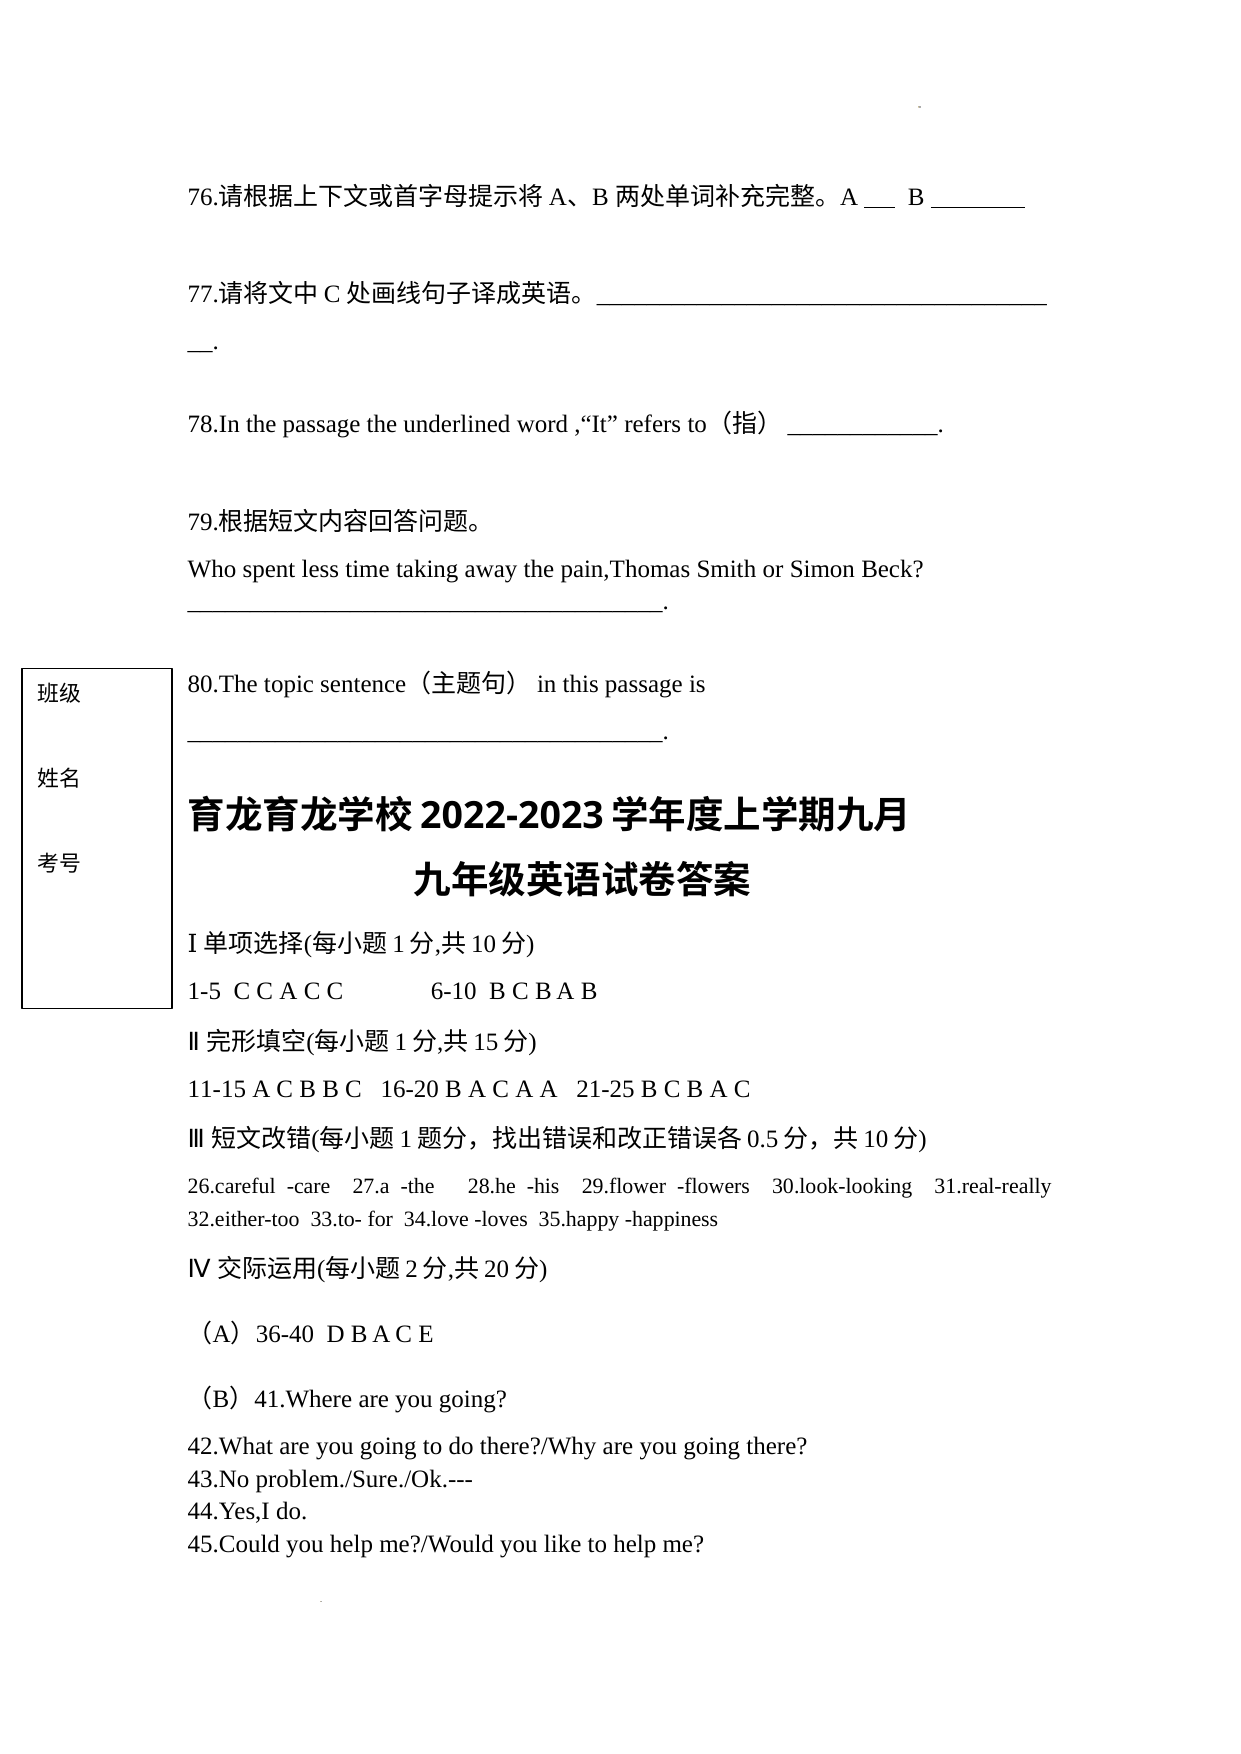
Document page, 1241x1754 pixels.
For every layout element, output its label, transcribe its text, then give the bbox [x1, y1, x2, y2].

text Who spent less time taking away the pain,Thomas Smith or Simon Beck? ______________________________________. [187, 552, 1053, 617]
text 77.请将文中C 处画线句子译成英语。______________________________________. [187, 259, 1053, 357]
text 78.In the passage the underlined word ,“It” refers to（指） ____________. [187, 389, 1053, 454]
text Ⅳ 交际运用(每小题2分,共20分) [187, 1234, 1053, 1299]
text 1-5 C C A C C 6-10 B C B A B [187, 974, 1053, 1007]
text 育龙育龙学校2022-2023学年度上学期九月 [187, 779, 1053, 844]
text 80.The topic sentence（主题句） in this passage is ______________________________________. [187, 649, 1053, 747]
text Ⅱ 完形填空(每小题1分,共15分) [187, 1007, 1053, 1072]
text 11-15 A C B B C 16-20 B A C A A 21-25 B C B A C [187, 1072, 1053, 1104]
text 44.Yes,I do. [187, 1494, 1053, 1527]
text 42.What are you going to do there?/Why are you going there? [187, 1429, 1053, 1462]
text （B）41.Where are you going? [187, 1364, 1053, 1429]
text Ⅰ 单项选择(每小题1分,共10分) [187, 909, 1053, 974]
text Ⅲ 短文改错(每小题1题分，找出错误和改正错误各0.5分，共10分) [187, 1104, 1053, 1169]
text 43.No problem./Sure./Ok.--- [187, 1462, 1053, 1494]
text 79.根据短文内容回答问题。 [187, 487, 1053, 552]
text （A）36-40 D B A C E [187, 1299, 1053, 1364]
text 九年级英语试卷答案 [187, 844, 1053, 909]
text 45.Could you help me?/Would you like to help me? [187, 1527, 1053, 1559]
text 26.careful -care 27.a -the 28.he -his 29.flower -flowers 30.look-looking 31.real-really 32.either-too 33.to- for 34.love -loves 35.happy -happiness [187, 1169, 1053, 1234]
text 76.请根据上下文或首字母提示将A、B 两处单词补充完整。A B [187, 162, 1053, 227]
